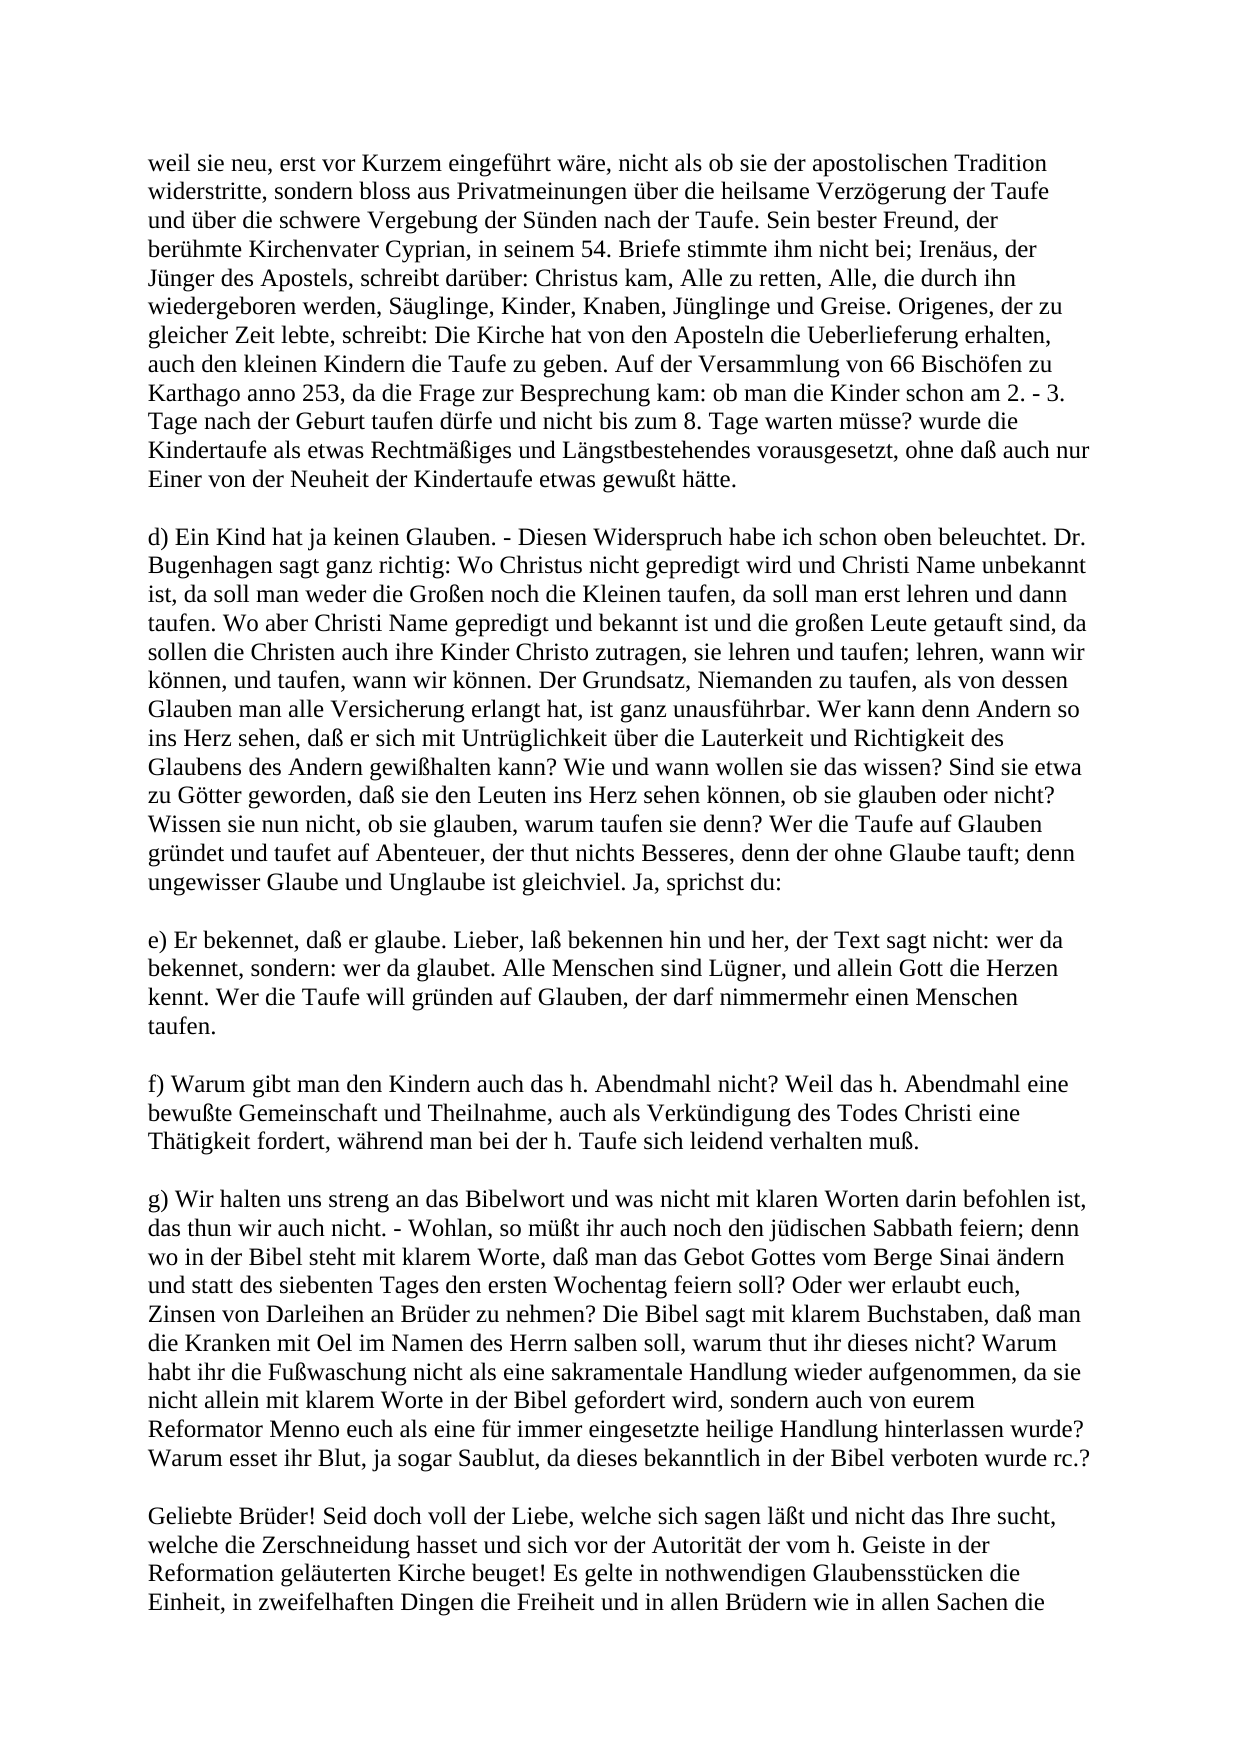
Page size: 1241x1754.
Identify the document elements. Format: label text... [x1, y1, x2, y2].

text f) Warum gibt man den Kindern auch das h. Abendmahl nicht? Weil das h. Abendmahl eine bewußte Gemeinschaft und Theilnahme, auch als Verkündigung des Todes Christi eine Thätigkeit fordert, während man bei der h. Taufe sich leidend verhalten muß. [148, 1069, 1093, 1155]
text d) Ein Kind hat ja keinen Glauben. - Diesen Widerspruch habe ich schon oben beleuchtet. Dr. Bugenhagen sagt ganz richtig: Wo Christus nicht gepredigt wird und Christi Name unbekannt ist, da soll man weder die Großen noch die Kleinen taufen, da soll man erst lehren und dann taufen. Wo aber Christi Name gepredigt und bekannt ist und die großen Leute getauft sind, da sollen die Christen auch ihre Kinder Christo zutragen, sie lehren und taufen; lehren, wann wir können, und taufen, wann wir können. Der Grundsatz, Niemanden zu taufen, als von dessen Glauben man alle Versicherung erlangt hat, ist ganz unausführbar. Wer kann denn Andern so ins Herz sehen, daß er sich mit Untrüglichkeit über die Lauterkeit und Richtigkeit des Glaubens des Andern gewißhalten kann? Wie und wann wollen sie das wissen? Sind sie etwa zu Götter geworden, daß sie den Leuten ins Herz sehen können, ob sie glauben oder nicht? Wissen sie nun nicht, ob sie glauben, warum taufen sie denn? Wer die Taufe auf Glauben gründet und taufet auf Abenteuer, der thut nichts Besseres, denn der ohne Glaube tauft; denn ungewisser Glaube und Unglaube ist gleichviel. Ja, sprichst du: [148, 522, 1093, 896]
text g) Wir halten uns streng an das Bibelwort und was nicht mit klaren Worten darin befohlen ist, das thun wir auch nicht. - Wohlan, so müßt ihr auch noch den jüdischen Sabbath feiern; denn wo in der Bibel steht mit klarem Worte, daß man das Gebot Gottes vom Berge Sinai ändern und statt des siebenten Tages den ersten Wochentag feiern soll? Oder wer erlaubt euch, Zinsen von Darleihen an Brüder zu nehmen? Die Bibel sagt mit klarem Buchstaben, daß man die Kranken mit Oel im Namen des Herrn salben soll, warum thut ihr dieses nicht? Warum habt ihr die Fußwaschung nicht als eine sakramentale Handlung wieder aufgenommen, da sie nicht allein mit klarem Worte in der Bibel gefordert wird, sondern auch von eurem Reformator Menno euch als eine für immer eingesetzte heilige Handlung hinterlassen wurde? Warum esset ihr Blut, ja sogar Saublut, da dieses bekanntlich in der Bibel verboten wurde rc.? [148, 1184, 1093, 1472]
text e) Er bekennet, daß er glaube. Lieber, laß bekennen hin und her, der Text sagt nicht: wer da bekennet, sondern: wer da glaubet. Alle Menschen sind Lügner, und allein Gott die Herzen kennt. Wer die Taufe will gründen auf Glauben, der darf nimmermehr einen Menschen taufen. [148, 925, 1093, 1040]
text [148, 1501, 1093, 1616]
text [148, 148, 1093, 493]
